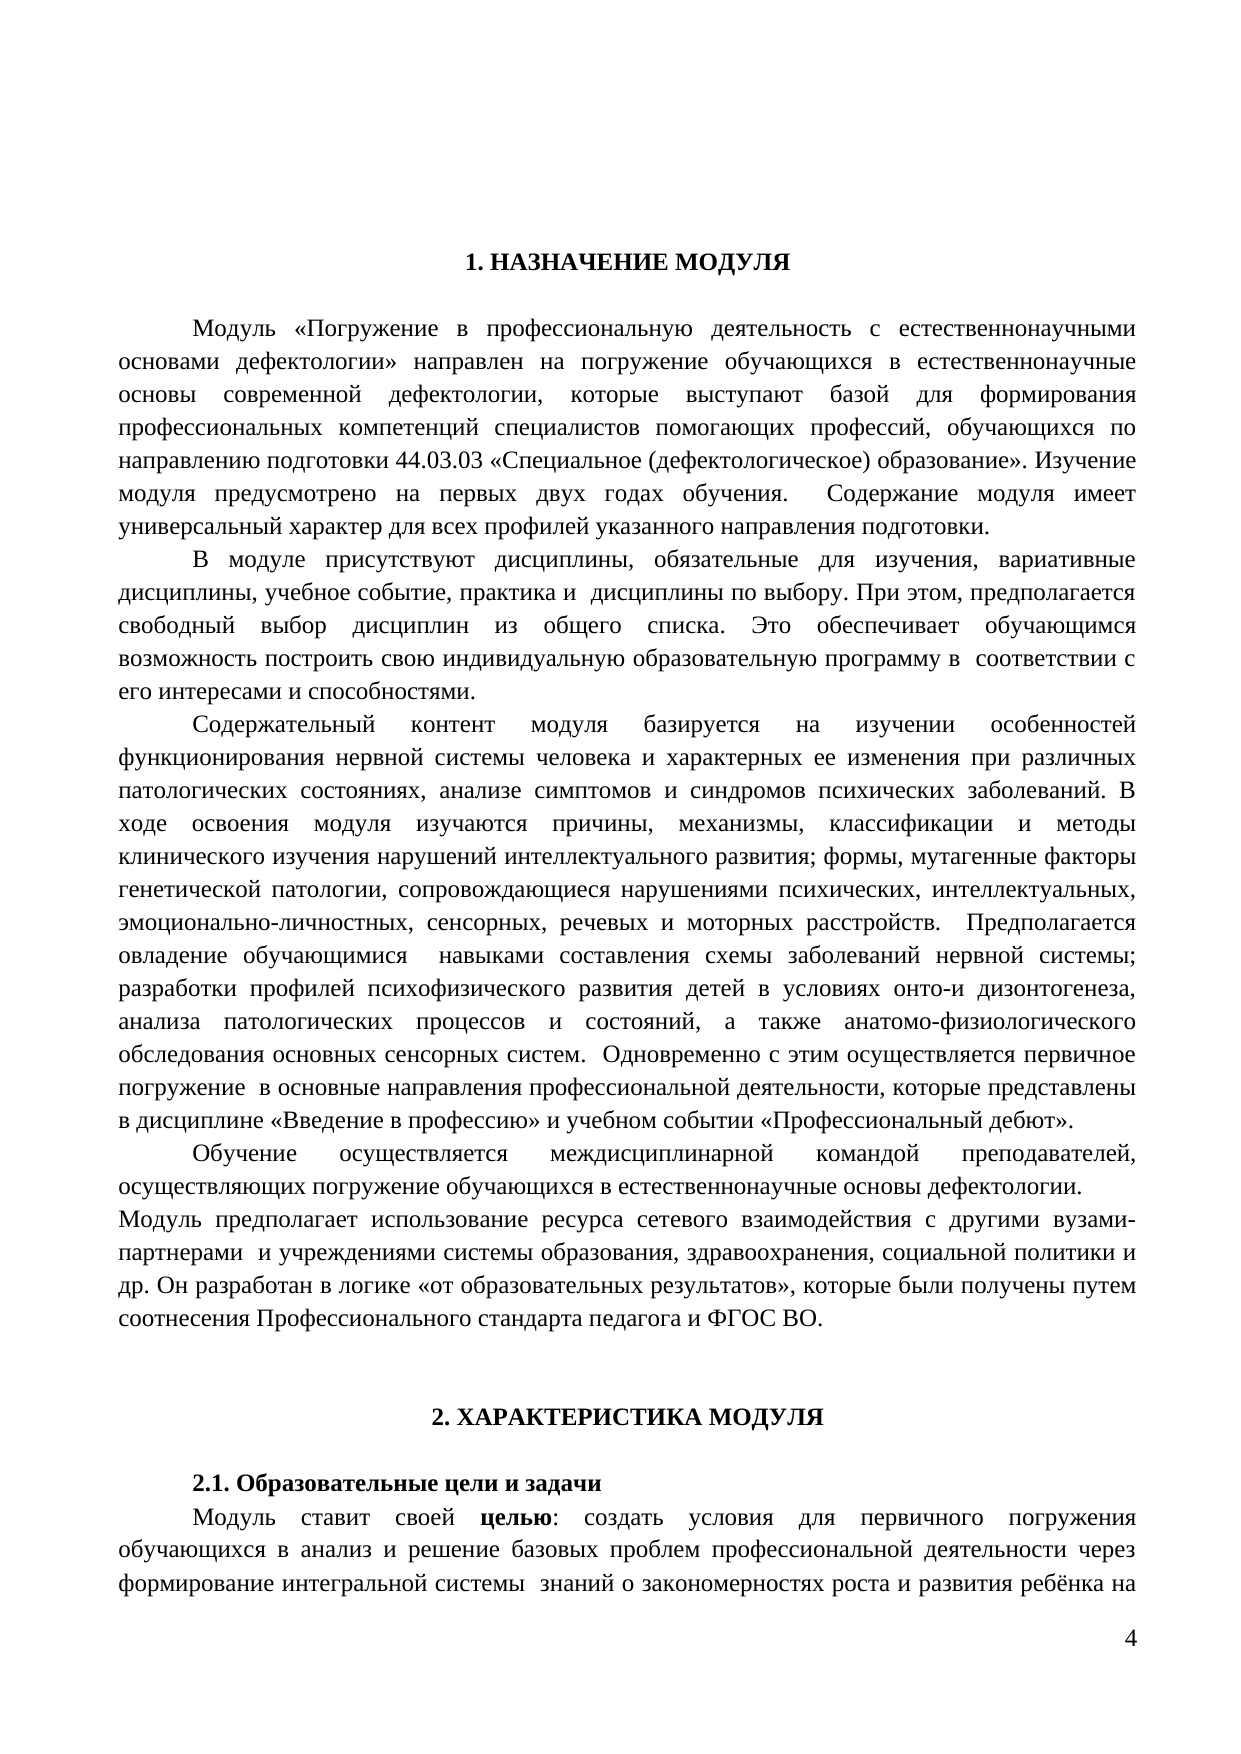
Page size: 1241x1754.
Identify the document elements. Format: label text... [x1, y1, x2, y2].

text 1. назначение модуля [118, 247, 1137, 276]
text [118, 1502, 1137, 1596]
text Модуль «Погружение в профессиональную деятельность с естественнонаучными основами дефектологии» направлен на погружение обучающихся в естественнонаучные основы современной дефектологии, которые выступают базой для формирования профессиональных компетенций специалистов помогающих профессий, обучающихся по направлению подготовки 44.03.03 «Специальное (дефектологическое) образование». Изучение модуля предусмотрено на первых двух годах обучения. Содержание модуля имеет универсальный характер для всех профилей указанного направления подготовки. [118, 313, 1137, 540]
text 2. ХАРАКТЕРИСТИКА МОДУЛЯ [118, 1402, 1137, 1431]
text В модуле присутствуют дисциплины, обязательные для изучения, вариативные дисциплины, учебное событие, практика и дисциплины по выбору. При этом, предполагается свободный выбор дисциплин из общего списка. Это обеспечивает обучающимся возможность построить свою индивидуальную образовательную программу в соответствии с его интересами и способностями. [118, 544, 1137, 705]
text Модуль предполагает использование ресурса сетевого взаимодействия с другими вузами-партнерами и учреждениями системы образования, здравоохранения, социальной политики и др. Он разработан в логике «от образовательных результатов», которые были получены путем соотнесения Профессионального стандарта педагога и ФГОС ВО. [118, 1204, 1137, 1332]
text Содержательный контент модуля базируется на изучении особенностей функционирования нервной системы человека и характерных ее изменения при различных патологических состояниях, анализе симптомов и синдромов психических заболеваний. В ходе освоения модуля изучаются причины, механизмы, классификации и методы клинического изучения нарушений интеллектуального развития; формы, мутагенные факторы генетической патологии, сопровождающиеся нарушениями психических, интеллектуальных, эмоционально-личностных, сенсорных, речевых и моторных расстройств. Предполагается овладение обучающимися навыками составления схемы заболеваний нервной системы; разработки профилей психофизического развития детей в условиях онто-и дизонтогенеза, анализа патологических процессов и состояний, а также анатомо-физиологического обследования основных сенсорных систем. Одновременно с этим осуществляется первичное погружение в основные направления профессиональной деятельности, которые представлены в дисциплине «Введение в профессию» и учебном событии «Профессиональный дебют». [118, 709, 1137, 1134]
text Обучение осуществляется междисциплинарной командой преподавателей, осуществляющих погружение обучающихся в естественнонаучные основы дефектологии. [118, 1138, 1137, 1200]
text 2.1. Образовательные цели и задачи [118, 1468, 1137, 1497]
